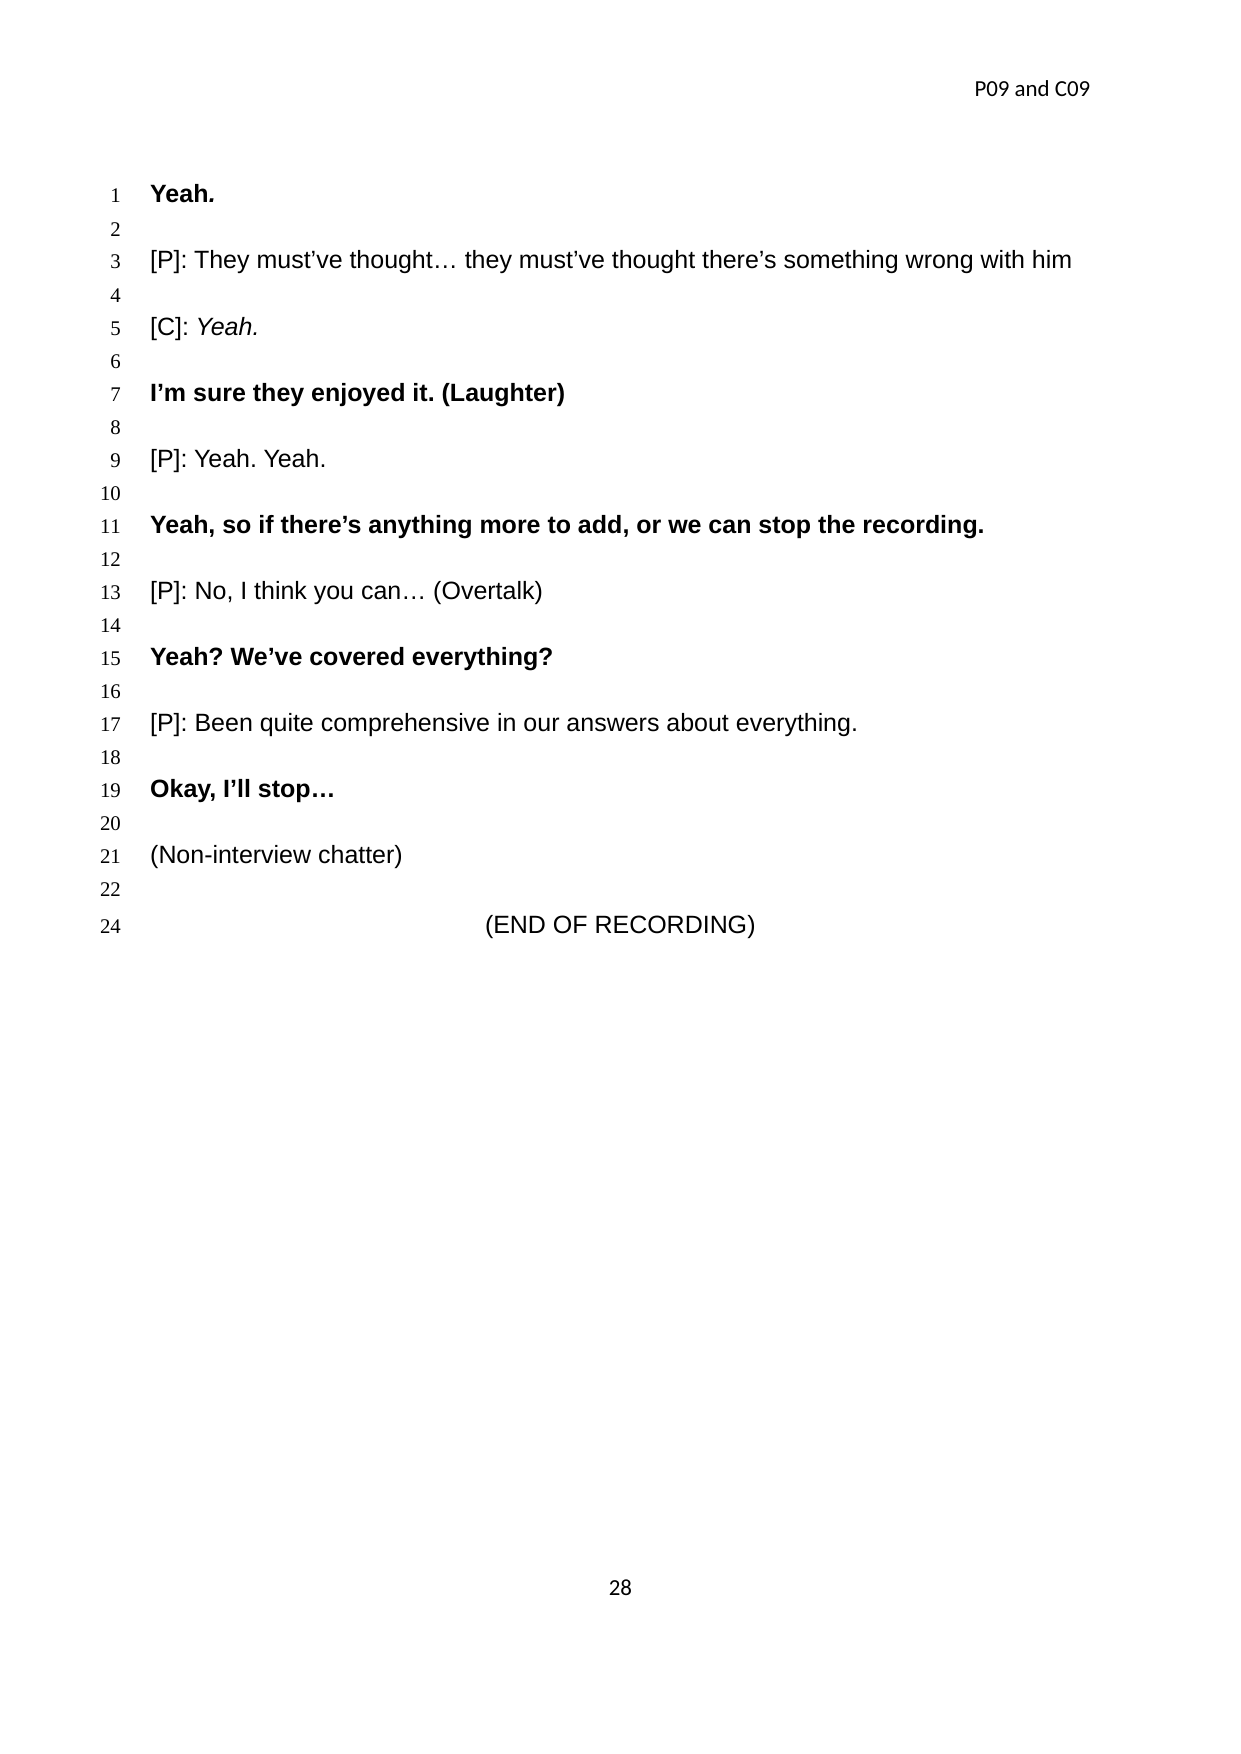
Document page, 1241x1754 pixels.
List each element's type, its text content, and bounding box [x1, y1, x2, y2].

text [P]: No, I think you can… (Overtalk) [150, 576, 1090, 604]
text [C]: Yeah. [150, 312, 1090, 340]
text [P]: Yeah. Yeah. [150, 444, 1090, 472]
text Yeah, so if there’s anything more to add, or we can stop the recording. [150, 510, 1090, 538]
text [P]: They must’ve thought… they must’ve thought there’s something wrong with him [150, 246, 1090, 274]
text Yeah? We’ve covered everything? [150, 642, 1090, 671]
text Yeah. [150, 179, 1090, 208]
text I’m sure they enjoyed it. (Laughter) [150, 378, 1090, 406]
text [P]: Been quite comprehensive in our answers about everything. [150, 708, 1090, 737]
text Okay, I’ll stop… [150, 774, 1090, 803]
text (Non-interview chatter) [150, 840, 1090, 869]
text (END OF RECORDING) [150, 910, 1090, 939]
